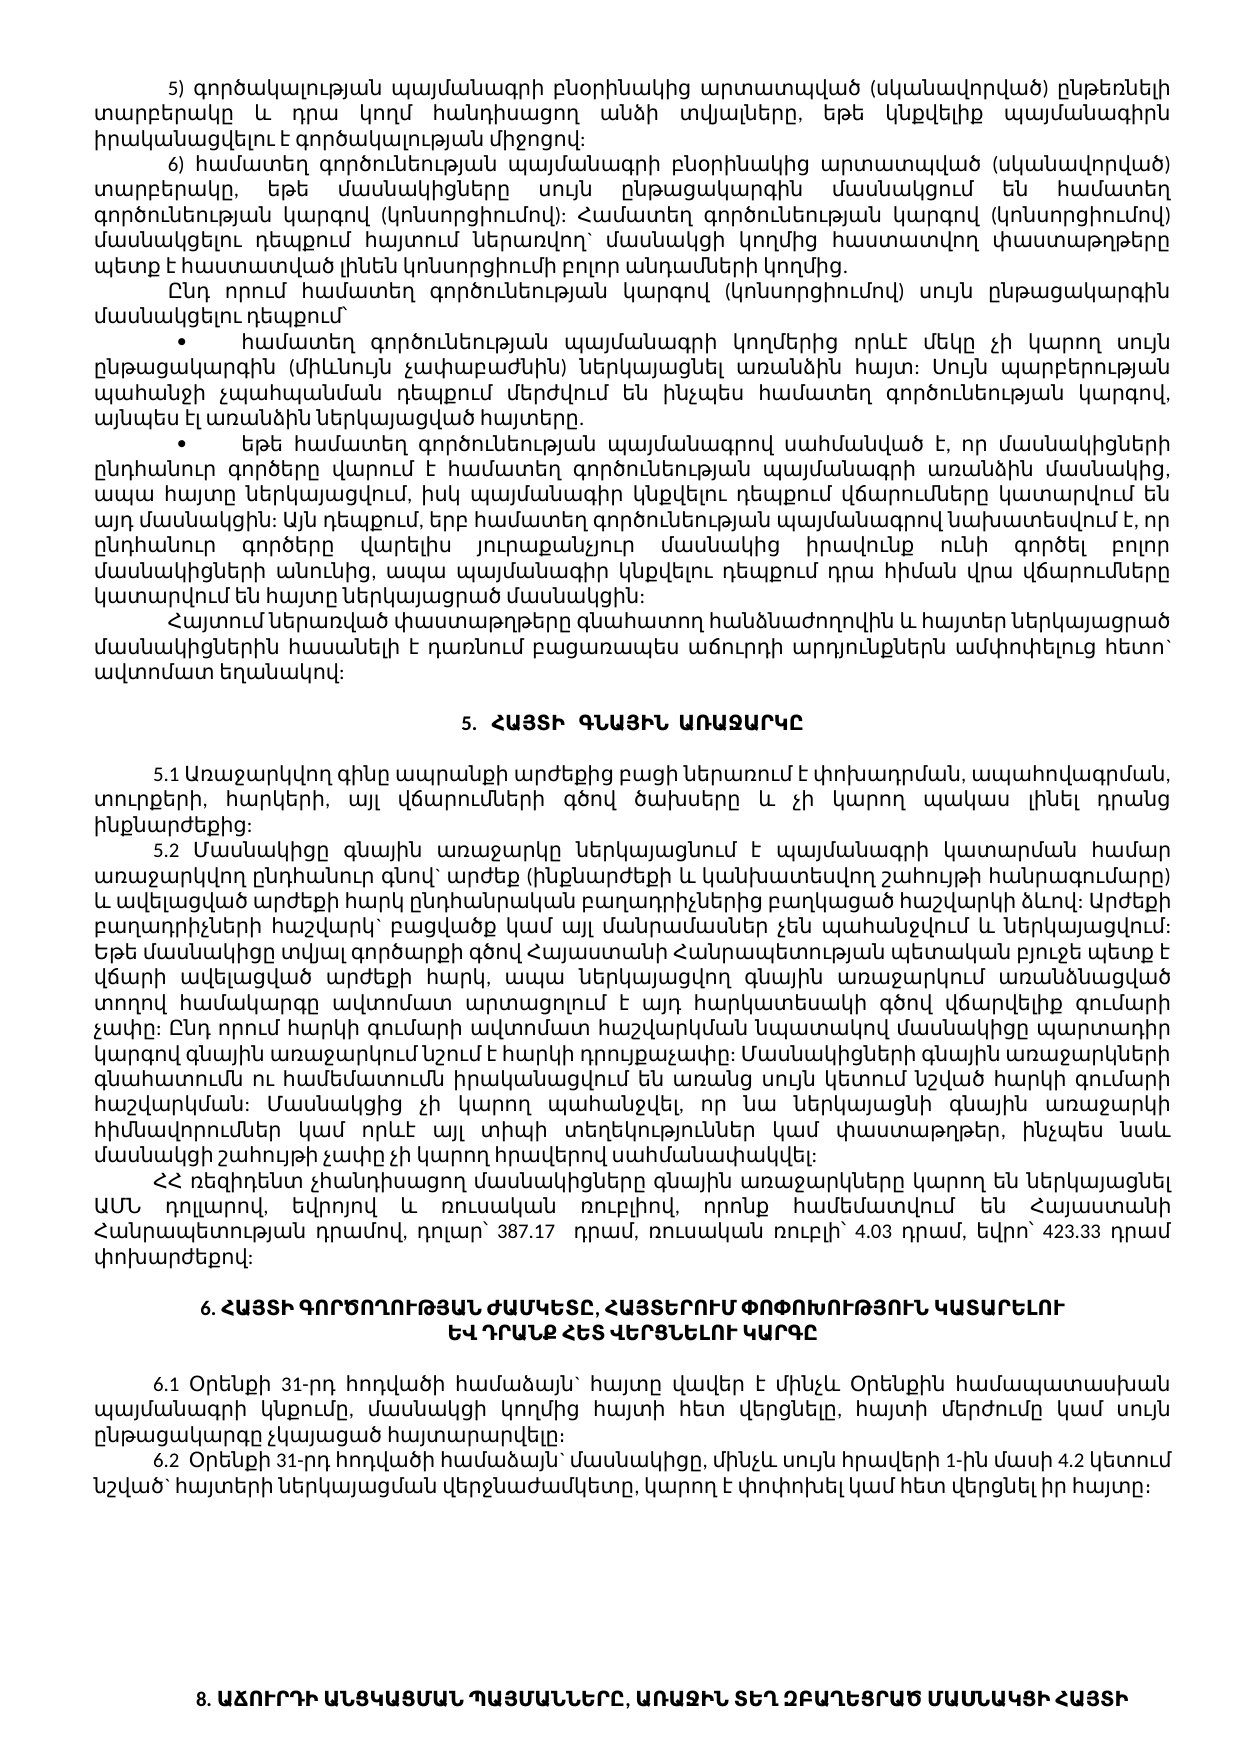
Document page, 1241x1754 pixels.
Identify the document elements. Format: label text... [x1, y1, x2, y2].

text 6) համատեղ գործունեության պայմանագրի բնօրինակից արտատպված (սկանավորված) տարբերակը, եթե մասնակիցները սույն ընթացակարգին մասնակցում են համատեղ գործունեության կարգով (կոնսորցիումով): Համատեղ գործունեության կարգով (կոնսորցիումով) մասնակցելու դեպքում հայտում ներառվող` մասնակցի կողմից հաստատվող փաստաթղթերը պետք է հաստատված լինեն կոնսորցիումի բոլոր անդամների կողմից. [94, 151, 1171, 278]
text Հայտում ներառված փաստաթղթերը գնահատող հանձնաժողովին և հայտեր ներկայացրած մասնակիցներին հասանելի է դառնում բացառապես աճուրդի արդյունքներն ամփոփելուց հետո` ավտոմատ եղանակով: [94, 609, 1171, 685]
text 6.2 Օրենքի 31-րդ հոդվածի համաձայն` մասնակիցը, մինչև սույն հրավերի 1-ին մասի 4.2 կետում նշված` հայտերի ներկայացման վերջնաժամկետը, կարող է փոփոխել կամ հետ վերցնել իր հայտը։ [94, 1447, 1171, 1498]
text Ընդ որում համատեղ գործունեության կարգով (կոնսորցիումով) սույն ընթացակարգին մասնակցելու դեպքում՝ [94, 278, 1171, 329]
text 8. ԱՃՈՒՐԴԻ ԱՆՑԿԱՑՄԱՆ ՊԱՅՄԱՆՆԵՐԸ, ԱՌԱՋԻՆ ՏԵՂ ԶԲԱՂԵՑՐԱԾ ՄԱՍՆԱԿՑԻ ՀԱՅՏԻ [94, 1686, 1171, 1712]
text 5.1 Առաջարկվող գինը ապրանքի արժեքից բացի ներառում է փոխադրման, ապահովագրման, տուրքերի, հարկերի, այլ վճարումների գծով ծախսերը և չի կարող պակաս լինել դրանց ինքնարժեքից: [94, 761, 1171, 837]
text 5) գործակալության պայմանագրի բնօրինակից արտատպված (սկանավորված) ընթեռնելի տարբերակը և դրա կողմ հանդիսացող անձի տվյալները, եթե կնքվելիք պայմանագիրն իրականացվելու է գործակալության միջոցով: [94, 75, 1171, 151]
text ԵՎ ԴՐԱՆՔ ՀԵՏ ՎԵՐՑՆԵԼՈՒ ԿԱՐԳԸ [94, 1320, 1171, 1346]
list եթե համատեղ գործունեության պայմանագրով սահմանված է, որ մասնակիցների ընդհանուր գործերը վարում է համատեղ գործունեության պայմանագրի առանձին մասնակից, ապա հայտը ներկայացվում, իսկ պայմանագիր կնքվելու դեպքում վճարումները կատարվում են այդ մասնակցին: Այն դեպքում, երբ համատեղ գործունեության պայմանագրով նախատեսվում է, որ ընդհանուր գործերը վարելիս յուրաքանչյուր մասնակից իրավունք ունի գործել բոլոր մասնակիցների անունից, ապա պայմանագիր կնքվելու դեպքում դրա հիման վրա վճարումները կատարվում են հայտը ներկայացրած մասնակցին: [94, 431, 1171, 609]
text 5. ՀԱՅՏԻ ԳՆԱՅԻՆ ԱՌԱՋԱՐԿԸ [94, 710, 1171, 736]
text ՀՀ ռեզիդենտ չհանդիսացող մասնակիցները գնային առաջարկները կարող են ներկայացնել ԱՄՆ դոլլարով, եվրոյով և ռուսական ռուբլիով, որոնք համեմատվում են Հայաստանի Հանրապետության դրամով, դոլար՝ 387.17 դրամ, ռուսական ռուբլի՝ 4.03 դրամ, եվրո՝ 423.33 դրամ փոխարժեքով: [94, 1168, 1171, 1269]
text 6. ՀԱՅՏԻ ԳՈՐԾՈՂՈՒԹՅԱՆ ԺԱՄԿԵՏԸ, ՀԱՅՏԵՐՈՒՄ ՓՈՓՈԽՈՒԹՅՈՒՆ ԿԱՏԱՐԵԼՈՒ [94, 1295, 1171, 1320]
text 5.2 Մասնակիցը գնային առաջարկը ներկայացնում է պայմանագրի կատարման համար առաջարկվող ընդհանուր գնով` արժեք (ինքնարժեքի և կանխատեսվող շահույթի հանրագումարը) և ավելացված արժեքի հարկ ընդհանրական բաղադրիչներից բաղկացած հաշվարկի ձևով: Արժեքի բաղադրիչների հաշվարկ` բացվածք կամ այլ մանրամասներ չեն պահանջվում և ներկայացվում: Եթե մասնակիցը տվյալ գործարքի գծով Հայաստանի Հանրապետության պետական բյուջե պետք է վճարի ավելացված արժեքի հարկ, ապա ներկայացվող գնային առաջարկում առանձնացված տողով համակարգը ավտոմատ արտացոլում է այդ հարկատեսակի գծով վճարվելիք գումարի չափը: Ընդ որում հարկի գումարի ավտոմատ հաշվարկման նպատակով մասնակիցը պարտադիր կարգով գնային առաջարկում նշում է հարկի դրույքաչափը: Մասնակիցների գնային առաջարկների գնահատումն ու համեմատումն իրականացվում են առանց սույն կետում նշված հարկի գումարի հաշվարկման: Մասնակցից չի կարող պահանջվել, որ նա ներկայացնի գնային առաջարկի հիմնավորումներ կամ որևէ այլ տիպի տեղեկություններ կամ փաստաթղթեր, ինչպես նաև մասնակցի շահույթի չափը չի կարող հրավերով սահմանափակվել: [94, 837, 1171, 1168]
list համատեղ գործունեության պայմանագրի կողմերից որևէ մեկը չի կարող սույն ընթացակարգին (միևնույն չափաբաժնին) ներկայացնել առանձին հայտ: Սույն պարբերության պահանջի չպահպանման դեպքում մերժվում են ինչպես համատեղ գործունեության կարգով, այնպես էլ առանձին ներկայացված հայտերը. [94, 329, 1171, 431]
text 6.1 Օրենքի 31-րդ հոդվածի համաձայն` հայտը վավեր է մինչև Օրենքին համապատասխան պայմանագրի կնքումը, մասնակցի կողմից հայտի հետ վերցնելը, հայտի մերժումը կամ սույն ընթացակարգը չկայացած հայտարարվելը։ [94, 1371, 1171, 1447]
